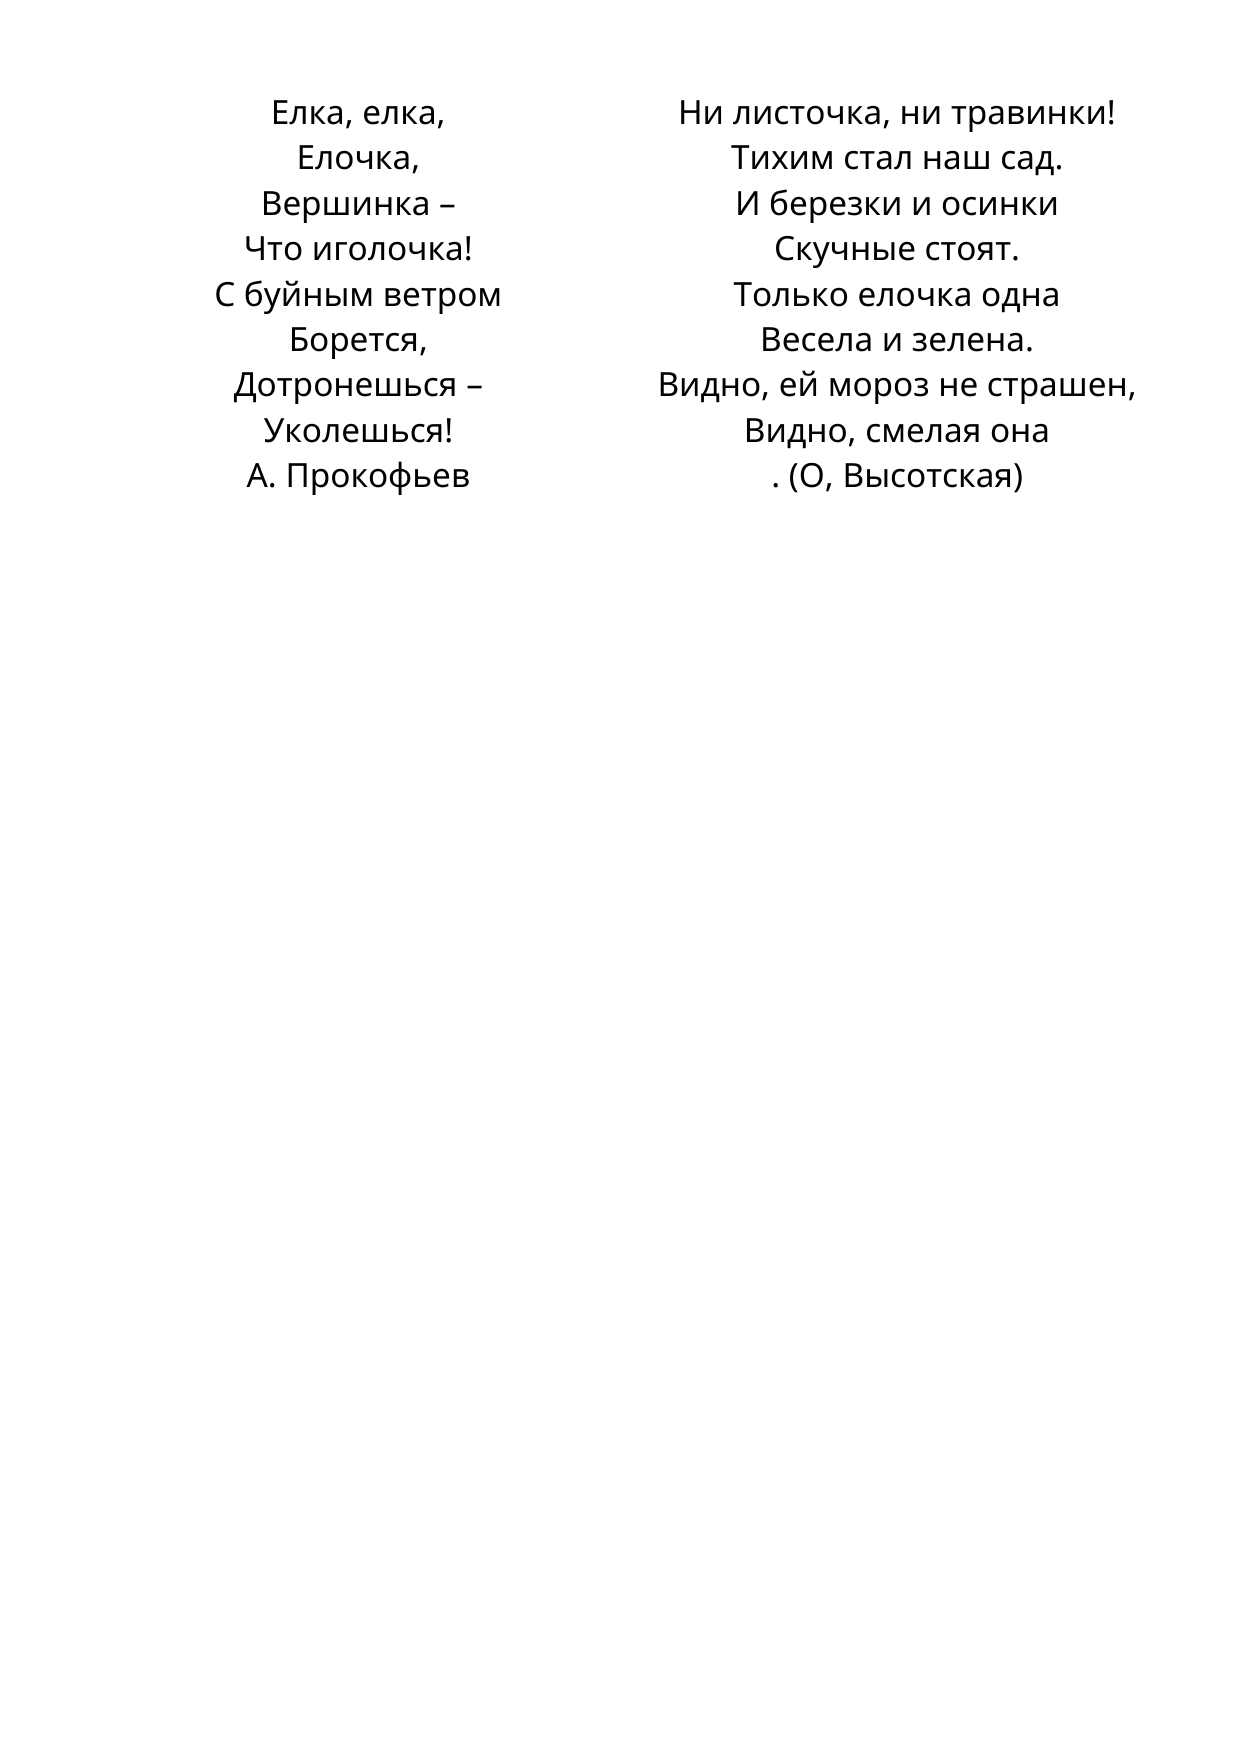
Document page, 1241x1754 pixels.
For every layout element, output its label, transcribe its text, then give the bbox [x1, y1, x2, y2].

text И березки и осинки [657, 179, 1137, 225]
text А. Прокофьев [103, 452, 583, 497]
text Дотронешься – [103, 361, 583, 407]
text Весела и зелена. [657, 316, 1137, 361]
text Елка, елка, [103, 89, 583, 134]
text Тихим стал наш сад. [657, 134, 1137, 179]
text Только елочка одна [657, 270, 1137, 316]
text . (О, Высотская) [657, 452, 1137, 497]
text Скучные стоят. [657, 225, 1137, 270]
text Что иголочка! [103, 225, 583, 270]
text Ни листочка, ни травинки! [657, 89, 1137, 134]
text С буйным ветром [103, 270, 583, 316]
text Елочка, [103, 134, 583, 179]
text Борется, [103, 316, 583, 361]
text Видно, ей мороз не страшен, [657, 361, 1137, 407]
text Вершинка – [103, 179, 583, 225]
text Видно, смелая она [657, 407, 1137, 452]
text Уколешься! [103, 407, 583, 452]
